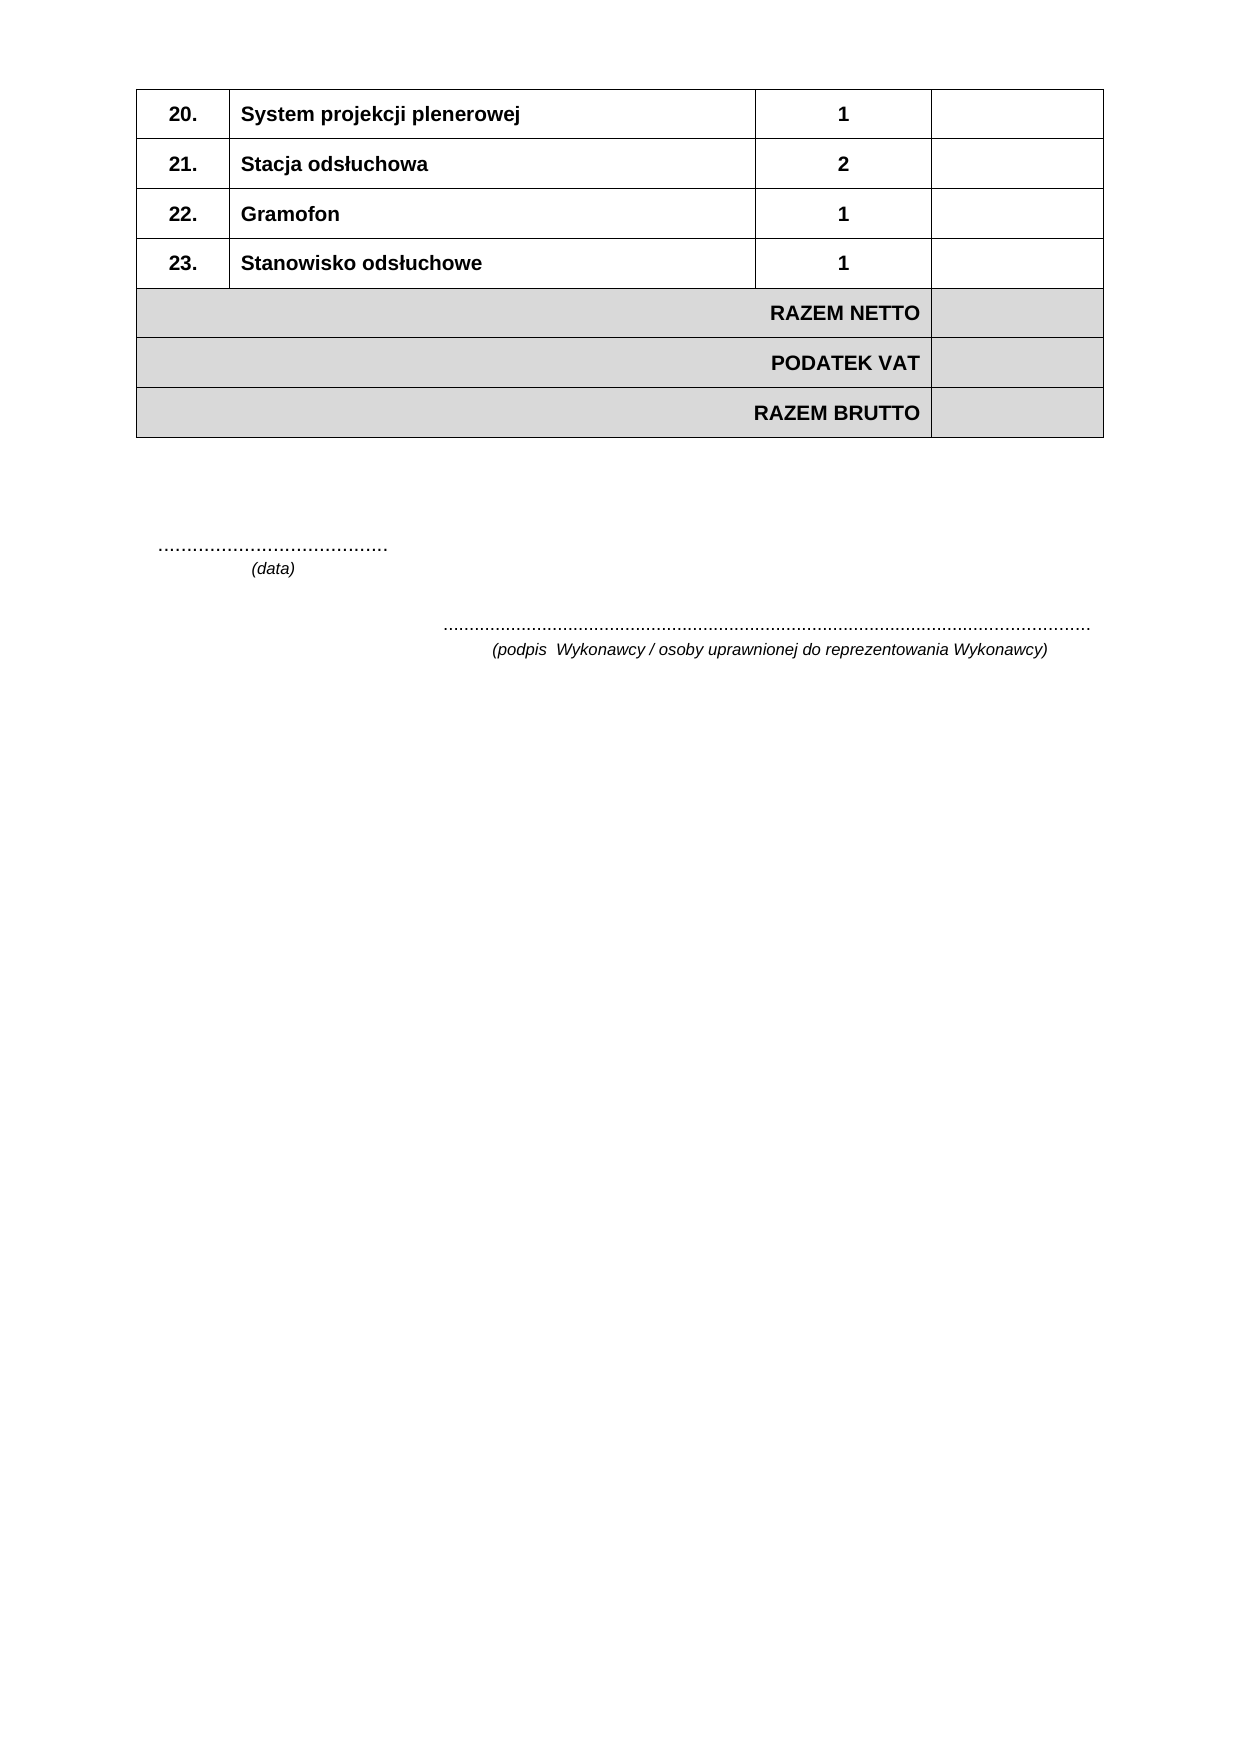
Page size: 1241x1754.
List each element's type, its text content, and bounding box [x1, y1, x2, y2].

table_cell [932, 338, 1103, 387]
table_cell System projekcji plenerowej [230, 90, 755, 138]
table_cell [932, 239, 1103, 287]
table_cell [932, 388, 1103, 437]
table_cell RAZEM BRUTTO [137, 388, 931, 437]
text (podpis Wykonawcy / osoby uprawnionej do reprezentowania Wykonawcy) [443, 640, 1092, 659]
table_cell 22. [137, 189, 229, 238]
text ........................................ [148, 532, 398, 556]
table_cell [932, 289, 1103, 337]
table_cell Gramofon [230, 189, 755, 238]
table_cell [932, 139, 1103, 188]
table_cell 21. [137, 139, 229, 188]
table_cell 1 [756, 239, 931, 287]
table_cell 2 [756, 139, 931, 188]
table_cell 23. [137, 239, 229, 287]
table_cell Stanowisko odsłuchowe [230, 239, 755, 287]
table_cell 1 [756, 189, 931, 238]
table_cell [932, 90, 1103, 138]
table_cell 1 [756, 90, 931, 138]
table_cell 20. [137, 90, 229, 138]
table_cell PODATEK VAT [137, 338, 931, 387]
table_cell Stacja odsłuchowa [230, 139, 755, 188]
text (data) [148, 559, 398, 578]
table_cell [932, 189, 1103, 238]
table_cell RAZEM NETTO [137, 289, 931, 337]
